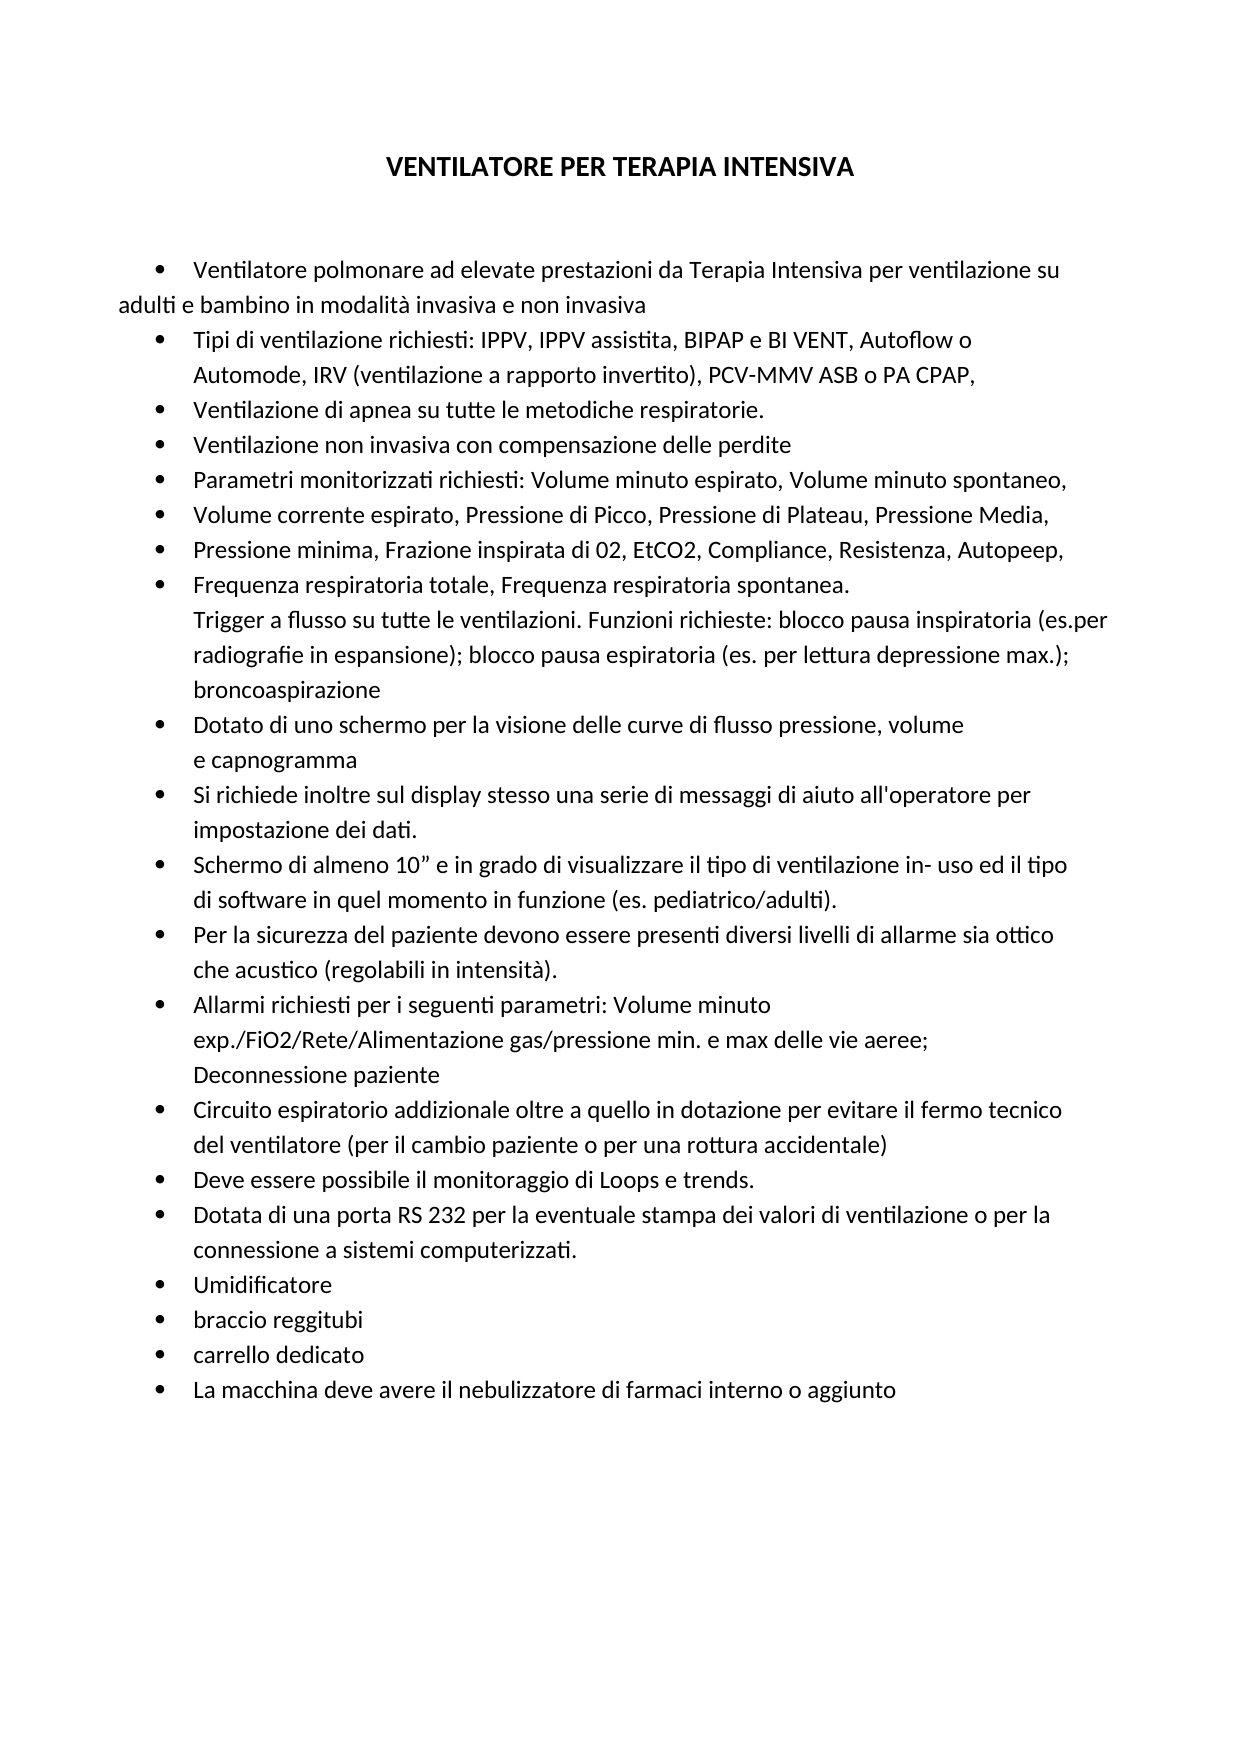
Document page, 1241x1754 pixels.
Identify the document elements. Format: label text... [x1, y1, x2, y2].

list Per la sicurezza del paziente devono essere presenti diversi livelli di allarme sia ottico [156, 919, 1122, 949]
list Schermo di almeno 10” e in grado di visualizzare il tipo di ventilazione in- uso ed il tipo [156, 849, 1122, 879]
list Parametri monitorizzati richiesti: Volume minuto espirato, Volume minuto spontaneo, [156, 464, 1122, 494]
list Dotato di uno schermo per la visione delle curve di flusso pressione, volume [156, 709, 1122, 739]
list exp./FiO2/Rete/Alimentazione gas/pressione min. e max delle vie aeree; [193, 1024, 1122, 1054]
list Trigger a flusso su tutte le ventilazioni. Funzioni richieste: blocco pausa inspiratoria (es.per radiografie in espansione); blocco pausa espiratoria (es. per lettura depressione max.); broncoaspirazione [193, 604, 1122, 704]
list Frequenza respiratoria totale, Frequenza respiratoria spontanea. [156, 569, 1122, 599]
list Automode, IRV (ventilazione a rapporto invertito), PCV-MMV ASB o PA CPAP, [193, 359, 1122, 389]
list Umidificatore [156, 1269, 1122, 1299]
text adulti e bambino in modalità invasiva e non invasiva [118, 289, 1122, 319]
list La macchina deve avere il nebulizzatore di farmaci interno o aggiunto [156, 1374, 1122, 1404]
list Ventilazione di apnea su tutte le metodiche respiratorie. [156, 394, 1122, 424]
list impostazione dei dati. [193, 814, 1122, 844]
list e capnogramma [193, 744, 1122, 774]
list braccio reggitubi [156, 1304, 1122, 1334]
list che acustico (regolabili in intensità). [193, 954, 1122, 984]
list Deconnessione paziente [193, 1059, 1122, 1089]
list carrello dedicato [156, 1339, 1122, 1369]
list connessione a sistemi computerizzati. [193, 1234, 1122, 1264]
list Ventilazione non invasiva con compensazione delle perdite [156, 429, 1122, 459]
list di software in quel momento in funzione (es. pediatrico/adulti). [193, 884, 1122, 914]
list Tipi di ventilazione richiesti: IPPV, IPPV assistita, BIPAP e BI VENT, Autoflow o [156, 324, 1122, 354]
list Volume corrente espirato, Pressione di Picco, Pressione di Plateau, Pressione Media, [156, 499, 1122, 529]
list Si richiede inoltre sul display stesso una serie di messaggi di aiuto all'operatore per [156, 779, 1122, 809]
list del ventilatore (per il cambio paziente o per una rottura accidentale) [193, 1129, 1122, 1159]
list Pressione minima, Frazione inspirata di 02, EtCO2, Compliance, Resistenza, Autopeep, [156, 534, 1122, 564]
list Dotata di una porta RS 232 per la eventuale stampa dei valori di ventilazione o per la [156, 1199, 1122, 1229]
list Circuito espiratorio addizionale oltre a quello in dotazione per evitare il fermo tecnico [156, 1094, 1122, 1124]
text VENTILATORE PER TERAPIA INTENSIVA [118, 148, 1122, 183]
list Deve essere possibile il monitoraggio di Loops e trends. [156, 1164, 1122, 1194]
list Allarmi richiesti per i seguenti parametri: Volume minuto [156, 989, 1122, 1019]
list Ventilatore polmonare ad elevate prestazioni da Terapia Intensiva per ventilazione su [156, 254, 1122, 284]
